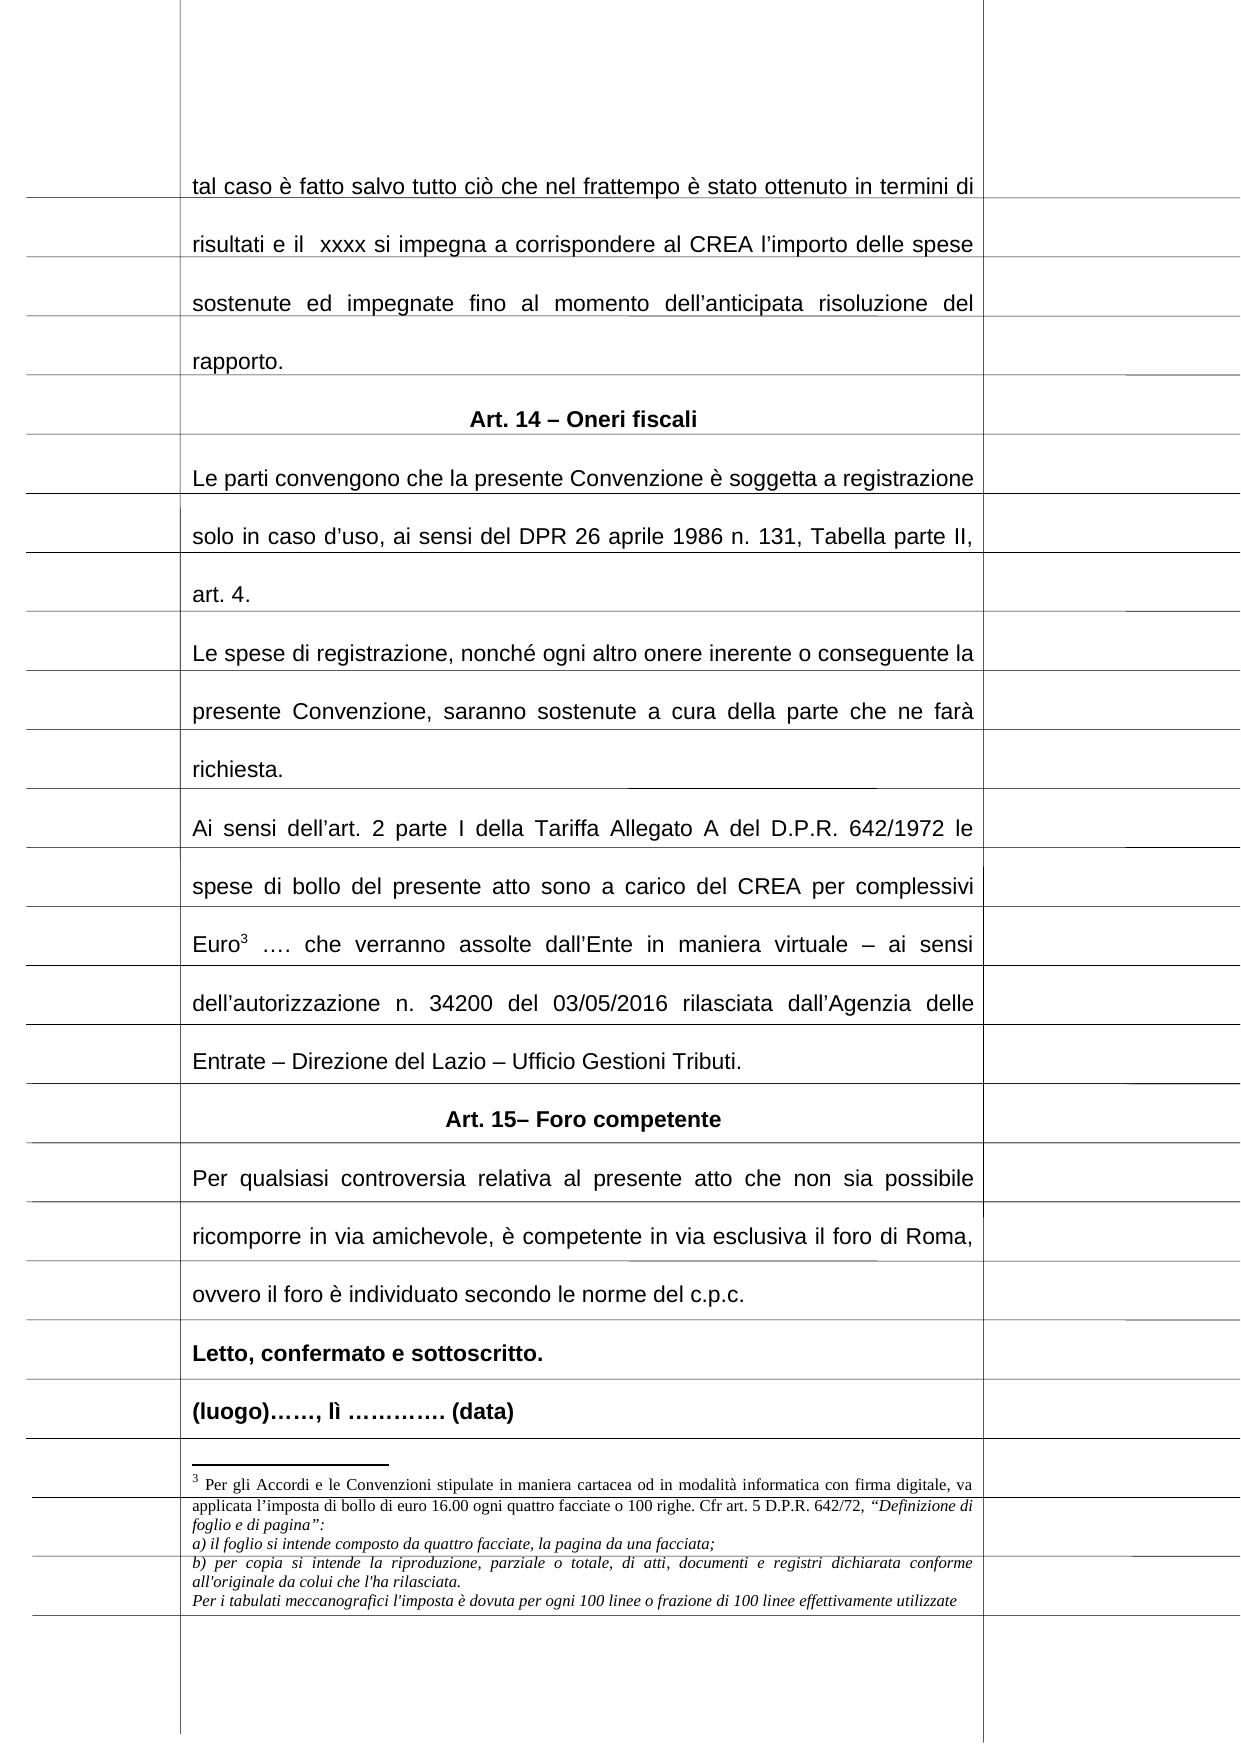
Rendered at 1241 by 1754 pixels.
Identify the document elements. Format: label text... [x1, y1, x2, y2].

text (luogo)……, lì …………. (data) [192, 1373, 974, 1431]
text Le spese di registrazione, nonché ogni altro onere inerente o conseguente la presente Convenzione, saranno sostenute a cura della parte che ne farà richiesta. [192, 614, 974, 789]
text Art. 14 – Oneri fiscali [192, 381, 974, 439]
text Per qualsiasi controversia relativa al presente atto che non sia possibile ricomporre in via amichevole, è competente in via esclusiva il foro di Roma, ovvero il foro è individuato secondo le norme del c.p.c. [192, 1139, 974, 1314]
text Le parti convengono che la presente Convenzione è soggetta a registrazione solo in caso d’uso, ai sensi del DPR 26 aprile 1986 n. 131, Tabella parte II, art. 4. [192, 439, 974, 614]
text Letto, confermato e sottoscritto. [192, 1314, 974, 1373]
text Ai sensi dell’art. 2 parte I della Tariffa Allegato A del D.P.R. 642/1972 le spese di bollo del presente atto sono a carico del CREA per complessivi Euro …. che verranno assolte dall’Ente in maniera virtuale – ai sensi dell’autorizzazione n. 34200 del 03/05/2016 rilasciata dall’Agenzia delle Entrate – Direzione del Lazio – Ufficio Gestioni Tributi. [192, 789, 974, 1081]
text Art. 15– Foro competente [192, 1081, 974, 1139]
